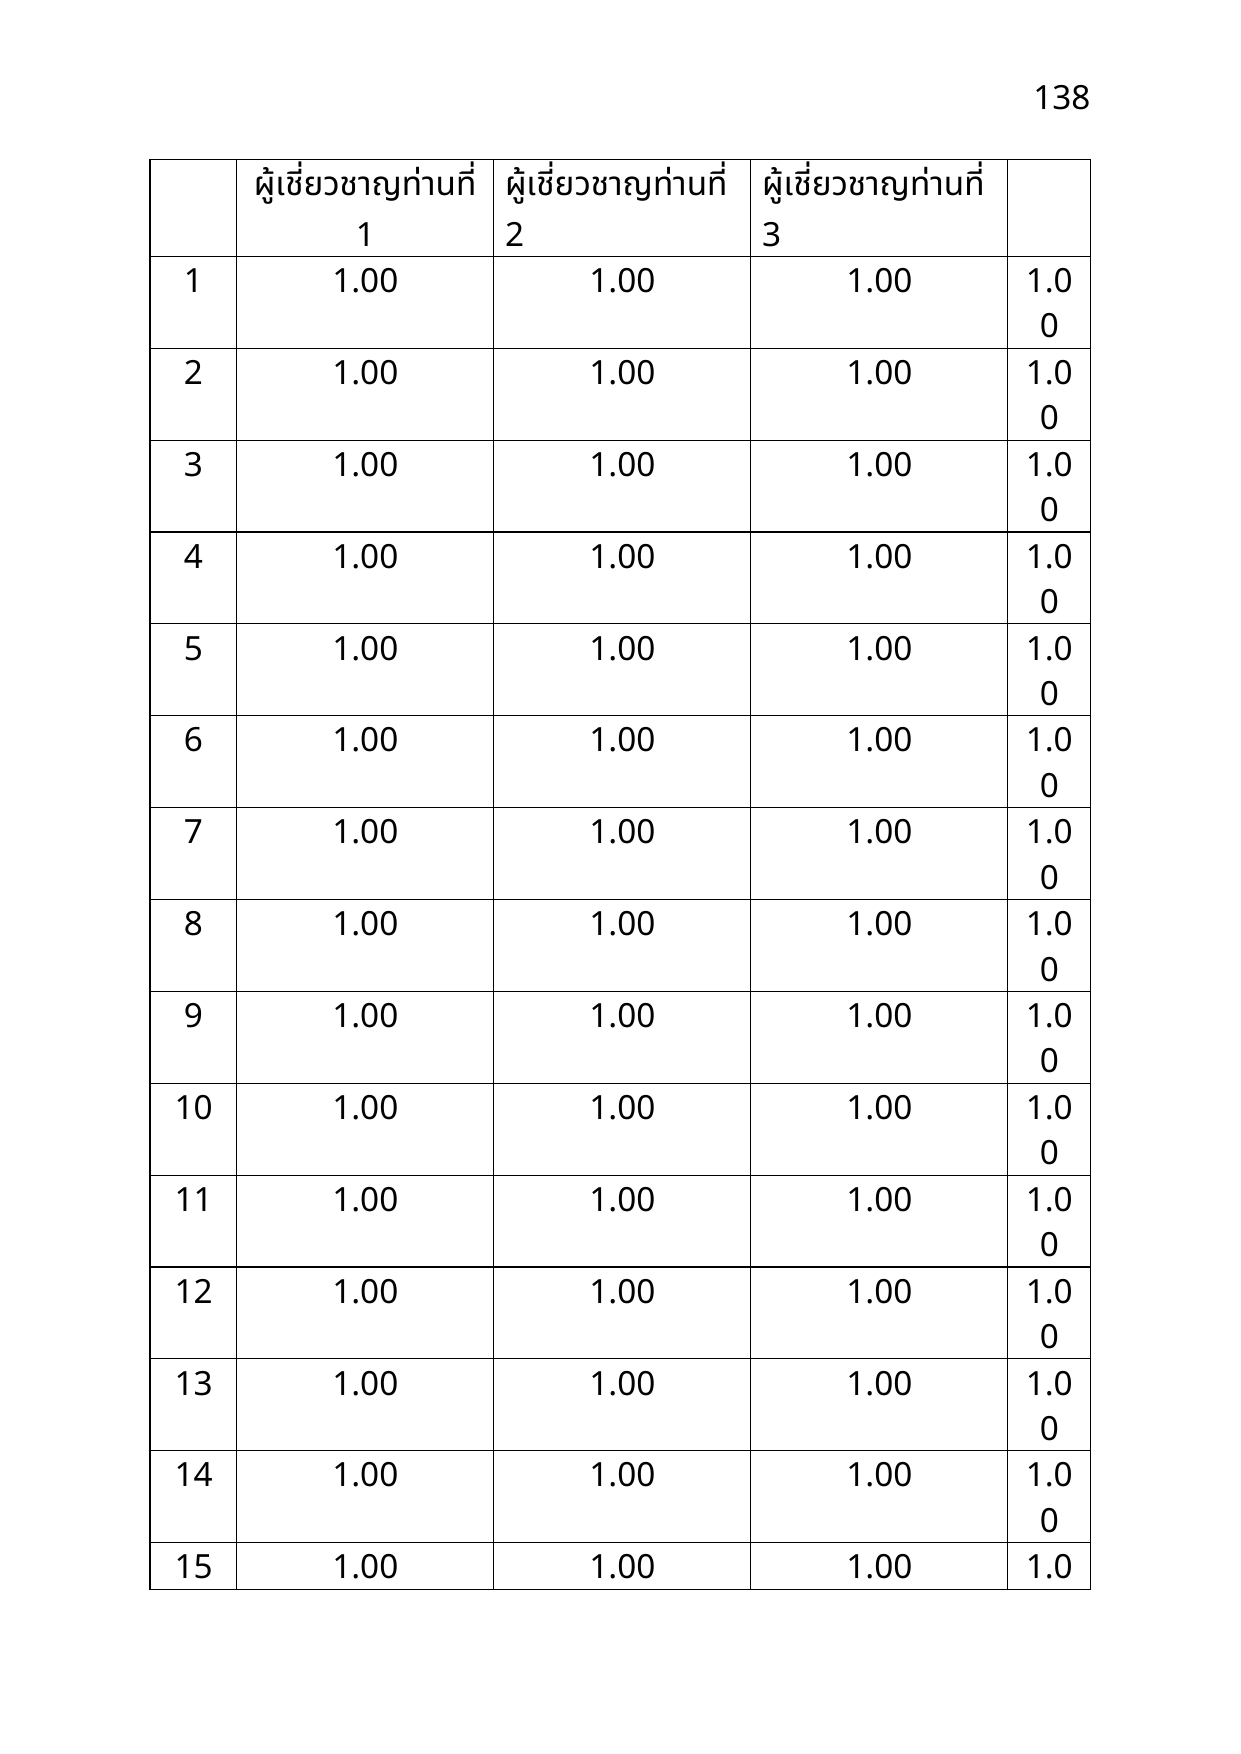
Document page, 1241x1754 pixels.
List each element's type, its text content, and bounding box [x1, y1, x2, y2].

table_cell 12 [151, 1268, 236, 1358]
table_cell 1.00 [751, 441, 1007, 531]
table_cell 1.00 [237, 716, 493, 807]
table_cell 1.00 [237, 533, 493, 623]
table_cell 1.00 [494, 1268, 750, 1358]
table_cell 1.00 [494, 533, 750, 623]
table_cell 1.00 [494, 1451, 750, 1542]
table_cell 1.00 [237, 1451, 493, 1542]
table_cell 1.00 [1008, 900, 1090, 991]
table_cell 1.00 [237, 1359, 493, 1450]
table_cell 1.00 [1008, 1451, 1090, 1542]
table_cell 1.00 [751, 716, 1007, 807]
table_cell 1.00 [1008, 1084, 1090, 1174]
table_cell 1.00 [237, 624, 493, 715]
table_cell 7 [151, 808, 236, 899]
table_cell 1.00 [494, 716, 750, 807]
table_cell ผู้เชี่ยวชาญท่านที่ 2 [494, 160, 750, 256]
table_cell 1.00 [1008, 257, 1090, 348]
table_cell 1 [151, 257, 236, 348]
table_cell 1.00 [237, 1543, 493, 1588]
table_cell 15 [151, 1543, 236, 1588]
table_cell 1.00 [237, 441, 493, 531]
table_cell ผู้เชี่ยวชาญท่านที่ 3 [751, 160, 1007, 256]
table_cell 4 [151, 533, 236, 623]
table_cell 1.00 [1008, 1543, 1090, 1588]
table_cell 3 [151, 441, 236, 531]
table_cell 6 [151, 716, 236, 807]
table_cell 1.00 [494, 624, 750, 715]
table_cell 1.00 [494, 1359, 750, 1450]
table_cell ผู้เชี่ยวชาญท่านที่ 1 [237, 160, 493, 256]
table_cell 1.00 [494, 1543, 750, 1588]
table_cell 1.00 [494, 349, 750, 439]
table_cell 1.00 [237, 900, 493, 991]
table_cell 1.00 [237, 992, 493, 1083]
table_cell 1.00 [494, 1084, 750, 1174]
table_cell 1.00 [751, 1084, 1007, 1174]
table_cell 1.00 [751, 624, 1007, 715]
table_cell 1.00 [1008, 624, 1090, 715]
table_cell 1.00 [237, 1268, 493, 1358]
table_cell 11 [151, 1176, 236, 1266]
table_cell 1.00 [751, 257, 1007, 348]
table_cell 5 [151, 624, 236, 715]
table_cell 1.00 [1008, 441, 1090, 531]
table_cell 1.00 [237, 1084, 493, 1174]
table_cell 1.00 [1008, 1268, 1090, 1358]
table_cell 1.00 [751, 1359, 1007, 1450]
table_cell 1.00 [1008, 808, 1090, 899]
table_header ข้อที่ [151, 160, 236, 256]
table_cell 1.00 [751, 1543, 1007, 1588]
table_cell 1.00 [751, 808, 1007, 899]
table_cell 1.00 [751, 992, 1007, 1083]
table_cell 1.00 [751, 1268, 1007, 1358]
table_cell 1.00 [494, 441, 750, 531]
table_cell 1.00 [1008, 716, 1090, 807]
table_cell 1.00 [494, 808, 750, 899]
table_cell 8 [151, 900, 236, 991]
table_cell 1.00 [1008, 1359, 1090, 1450]
table_cell 1.00 [237, 257, 493, 348]
table_cell 1.00 [751, 1451, 1007, 1542]
table_cell 9 [151, 992, 236, 1083]
table_cell 1.00 [1008, 992, 1090, 1083]
table_cell 1.00 [237, 808, 493, 899]
table_cell 1.00 [494, 257, 750, 348]
table_cell 2 [151, 349, 236, 439]
table_cell 1.00 [237, 1176, 493, 1266]
table_cell 1.00 [1008, 533, 1090, 623]
table_cell 1.00 [1008, 349, 1090, 439]
table_cell 14 [151, 1451, 236, 1542]
table_cell 1.00 [494, 992, 750, 1083]
table_cell 1.00 [751, 349, 1007, 439]
table_cell 1.00 [751, 1176, 1007, 1266]
table_cell 1.00 [1008, 1176, 1090, 1266]
table_cell 1.00 [494, 1176, 750, 1266]
table_cell 13 [151, 1359, 236, 1450]
table_cell 1.00 [751, 533, 1007, 623]
table_cell 1.00 [494, 900, 750, 991]
table_header IOC [1008, 160, 1090, 256]
table_cell 1.00 [237, 349, 493, 439]
table_cell 1.00 [751, 900, 1007, 991]
table_cell 10 [151, 1084, 236, 1174]
